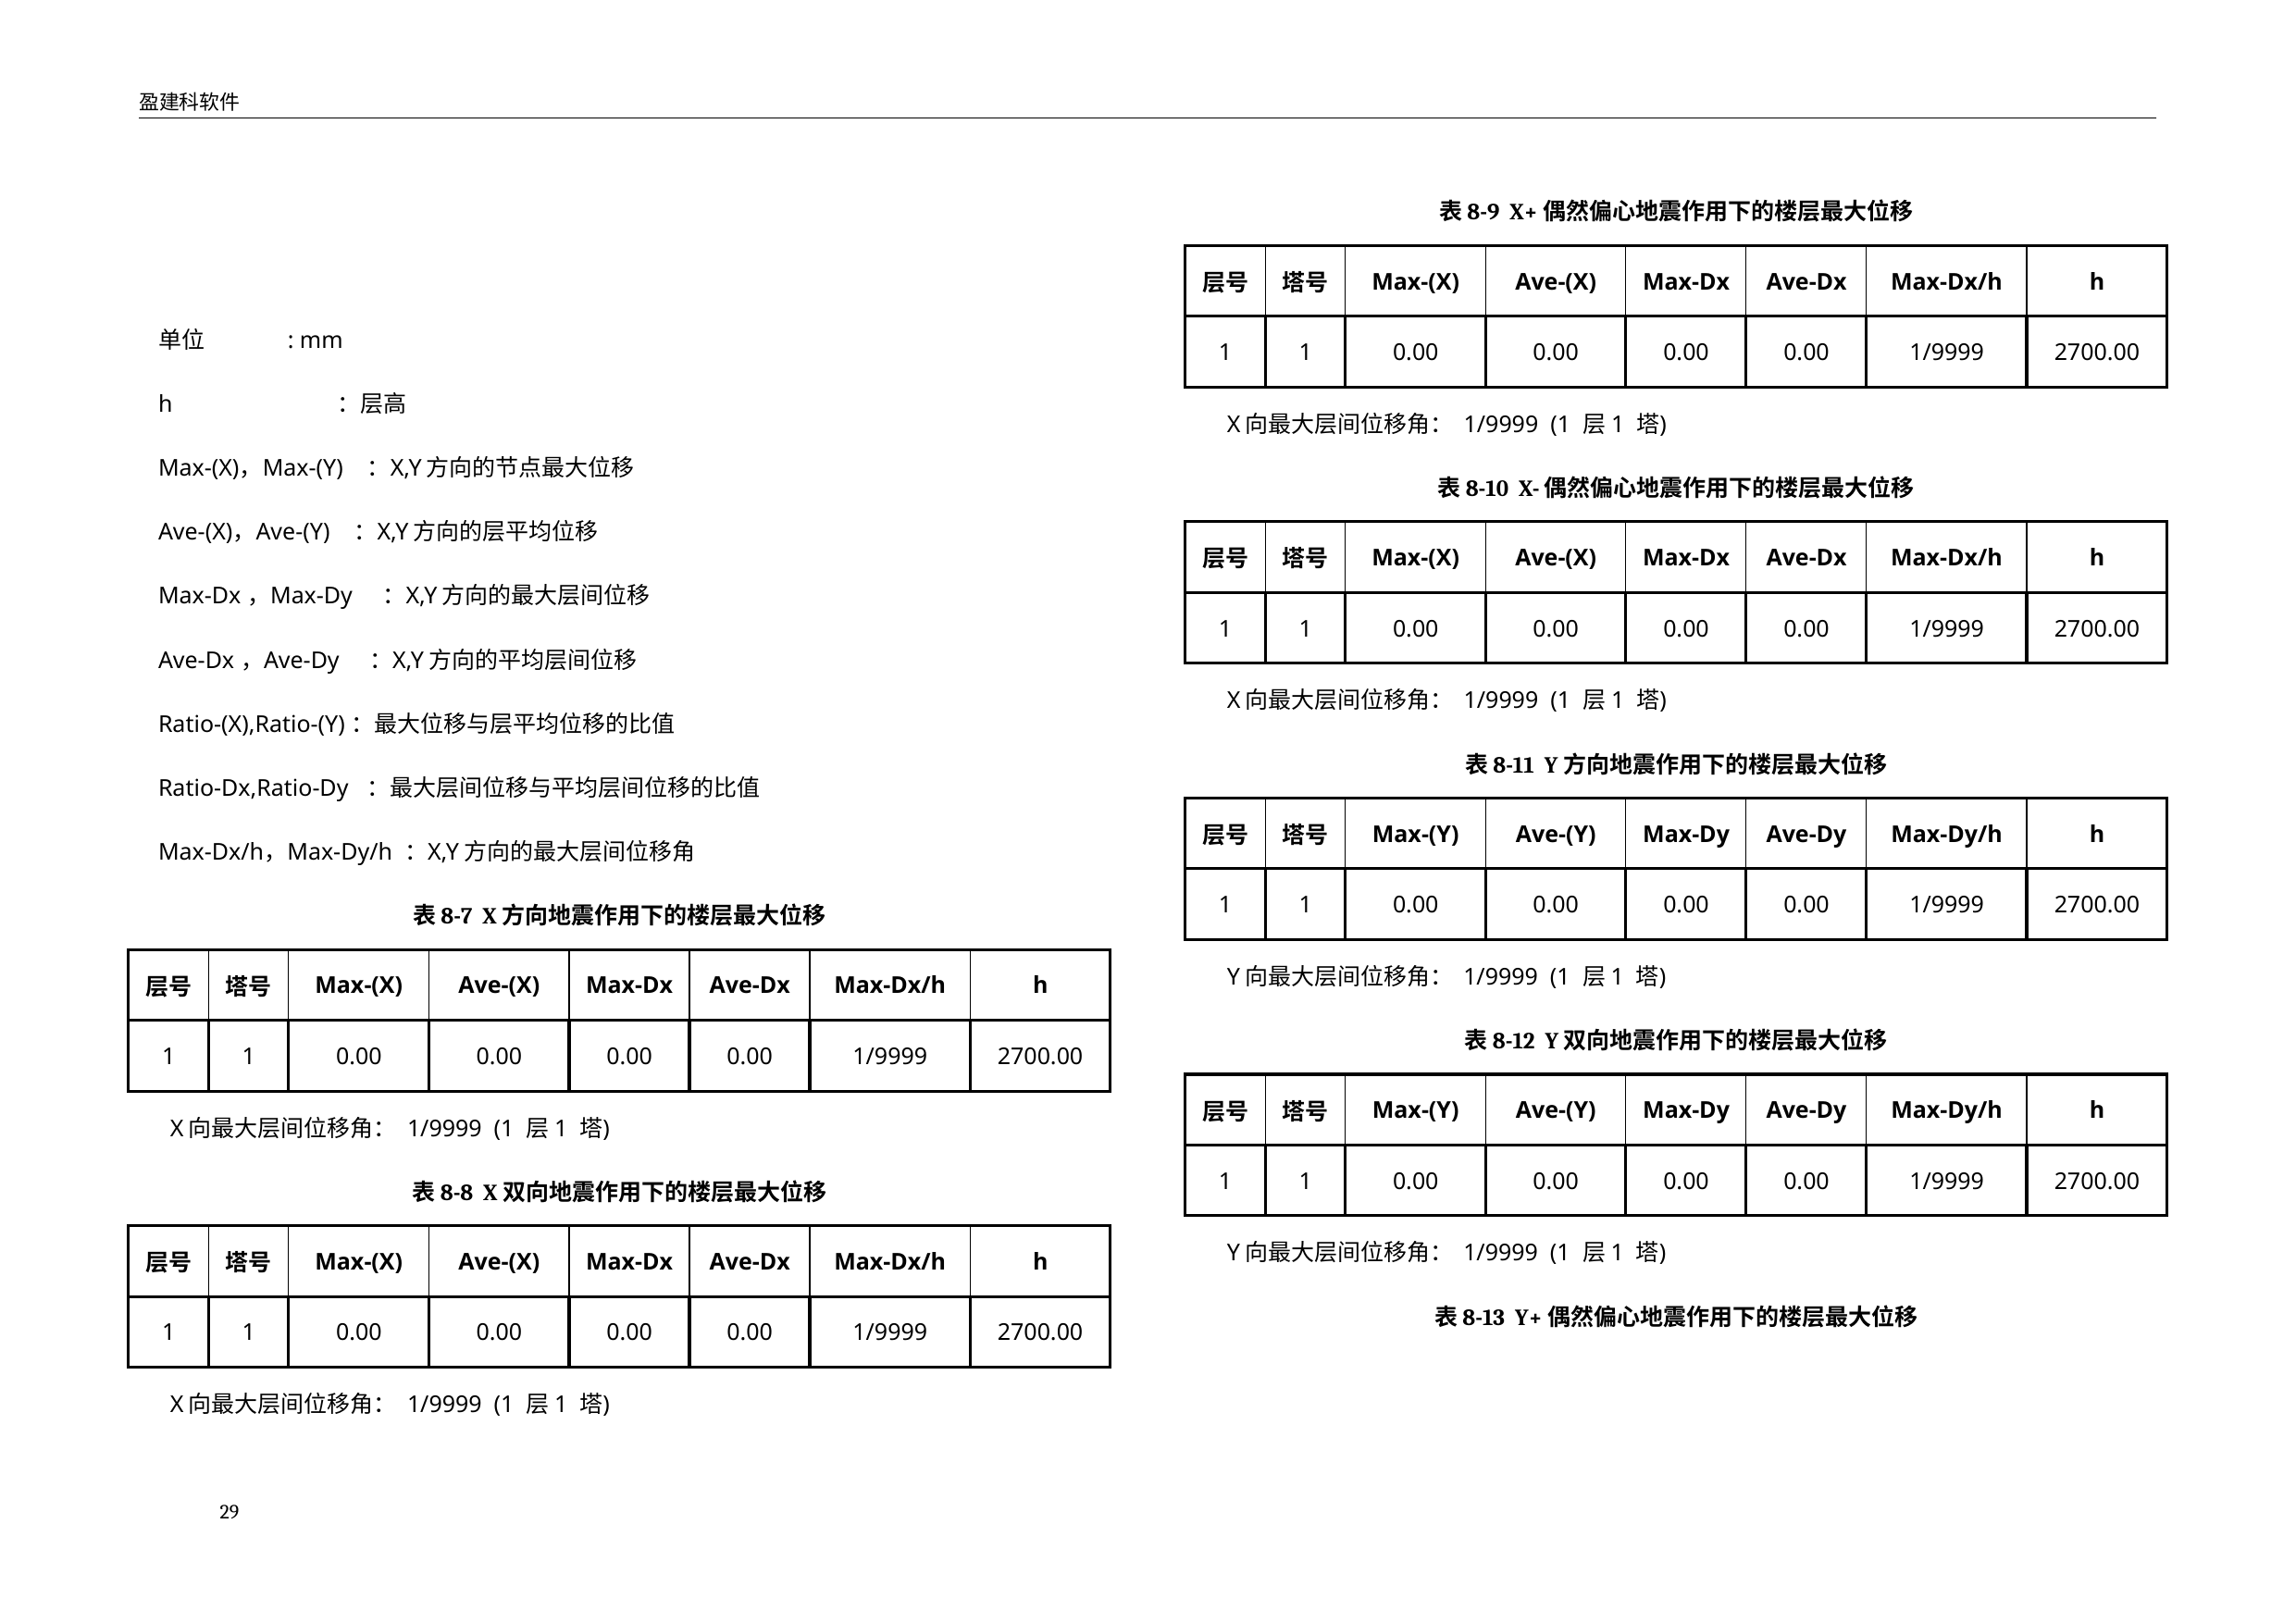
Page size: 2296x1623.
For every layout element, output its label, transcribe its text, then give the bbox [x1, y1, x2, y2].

table_cell 0.00 [1487, 1146, 1624, 1214]
table_header Ave-(X) [429, 951, 568, 1019]
table_header h [2028, 1076, 2166, 1144]
table_cell 1 [130, 1298, 207, 1366]
text 表8-7 X 方向地震作用下的楼层最大位移 [139, 884, 1099, 944]
table_header 层号 [130, 951, 208, 1019]
text Max-Dx ，Max-Dy ：X,Y方向的最大层间位移 [139, 564, 1099, 624]
table_header Max-Dx/h [1867, 523, 2026, 591]
table_header Max-(X) [289, 951, 428, 1019]
table_header 塔号 [1266, 1076, 1345, 1144]
table_header 层号 [130, 1227, 208, 1295]
table_cell 1 [1267, 594, 1344, 662]
text X向最大层间位移角： 1/9999 (1 层 1 塔) [1196, 668, 2156, 728]
table_cell 0.00 [290, 1298, 428, 1366]
table_cell 1/9999 [1868, 317, 2025, 386]
table_header Max-Dx [1626, 247, 1745, 315]
table_header Ave-(X) [1486, 247, 1625, 315]
table_cell 0.00 [1747, 594, 1865, 662]
table_cell 0.00 [1627, 1146, 1744, 1214]
table_cell 0.00 [1347, 1146, 1484, 1214]
table_header Max-Dy [1626, 799, 1745, 867]
table_header h [2028, 247, 2166, 315]
table_header Ave-(X) [1486, 523, 1625, 591]
table_header 塔号 [209, 1227, 288, 1295]
table_cell 0.00 [1487, 317, 1624, 386]
table_cell 1 [1267, 870, 1344, 938]
table_header 塔号 [1266, 799, 1345, 867]
table_cell 0.00 [571, 1298, 688, 1366]
table_cell 0.00 [1487, 870, 1624, 938]
text Max-Dx/h，Max-Dy/h ：X,Y方向的最大层间位移角 [139, 820, 1099, 880]
table_cell 0.00 [1487, 594, 1624, 662]
table_header Ave-Dx [1746, 523, 1866, 591]
table_cell 0.00 [430, 1022, 567, 1089]
text Ratio-(X),Ratio-(Y) ：最大位移与层平均位移的比值 [139, 692, 1099, 752]
table_cell 0.00 [571, 1022, 688, 1089]
table_header h [2028, 799, 2166, 867]
table_cell 0.00 [1627, 870, 1744, 938]
table_cell 0.00 [691, 1298, 808, 1366]
table_cell 2700.00 [972, 1298, 1109, 1366]
table_header h [971, 1227, 1109, 1295]
table_cell 2700.00 [2029, 870, 2166, 938]
table_header Ave-Dy [1746, 1076, 1866, 1144]
table_header Ave-(Y) [1486, 799, 1625, 867]
text Ave-(X)，Ave-(Y) ：X,Y方向的层平均位移 [139, 500, 1099, 560]
table_cell 1 [1186, 870, 1264, 938]
table_header Max-(Y) [1346, 799, 1485, 867]
table_cell 2700.00 [2029, 594, 2166, 662]
table_cell 0.00 [430, 1298, 567, 1366]
table_header h [971, 951, 1109, 1019]
table_header h [2028, 523, 2166, 591]
text 表8-13 Y+ 偶然偏心地震作用下的楼层最大位移 [1196, 1285, 2156, 1345]
table_header 塔号 [209, 951, 288, 1019]
table_header Max-Dy/h [1867, 1076, 2026, 1144]
table_header Max-Dy/h [1867, 799, 2026, 867]
text 表8-8 X 双向地震作用下的楼层最大位移 [139, 1160, 1099, 1220]
text h ：层高 [139, 372, 1099, 432]
table_header Ave-Dx [1746, 247, 1866, 315]
table_header Ave-Dx [690, 1227, 809, 1295]
text Max-(X)，Max-(Y) ：X,Y方向的节点最大位移 [139, 436, 1099, 496]
table_cell 1 [1186, 594, 1264, 662]
table_cell 1 [210, 1298, 287, 1366]
table_cell 0.00 [1627, 594, 1744, 662]
table_header Max-(X) [1346, 523, 1485, 591]
table_header 层号 [1186, 1076, 1265, 1144]
table_cell 2700.00 [2029, 317, 2166, 386]
text X向最大层间位移角： 1/9999 (1 层 1 塔) [1196, 392, 2156, 452]
text Y向最大层间位移角： 1/9999 (1 层 1 塔) [1196, 945, 2156, 1005]
table_cell 1 [1267, 1146, 1344, 1214]
table_cell 0.00 [1747, 1146, 1865, 1214]
text Y向最大层间位移角： 1/9999 (1 层 1 塔) [1196, 1220, 2156, 1281]
table_cell 0.00 [1747, 870, 1865, 938]
table_cell 0.00 [1627, 317, 1744, 386]
table_cell 1/9999 [1868, 594, 2025, 662]
text X向最大层间位移角： 1/9999 (1 层 1 塔) [139, 1372, 1099, 1432]
table_cell 0.00 [1347, 317, 1484, 386]
table_cell 0.00 [1347, 594, 1484, 662]
table_cell 1/9999 [812, 1298, 969, 1366]
table_cell 0.00 [290, 1022, 428, 1089]
table_cell 1/9999 [812, 1022, 969, 1089]
text 表8-12 Y 双向地震作用下的楼层最大位移 [1196, 1009, 2156, 1069]
table_header Max-(X) [289, 1227, 428, 1295]
text 表8-11 Y 方向地震作用下的楼层最大位移 [1196, 733, 2156, 793]
table_cell 0.00 [1747, 317, 1865, 386]
table_header Max-Dx [1626, 523, 1745, 591]
table_header Ave-Dy [1746, 799, 1866, 867]
table_cell 2700.00 [972, 1022, 1109, 1089]
table_cell 1 [210, 1022, 287, 1089]
table_header Max-(Y) [1346, 1076, 1485, 1144]
text X向最大层间位移角： 1/9999 (1 层 1 塔) [139, 1096, 1099, 1157]
table_cell 1/9999 [1868, 870, 2025, 938]
table_header Max-Dx/h [811, 1227, 970, 1295]
table_header Max-(X) [1346, 247, 1485, 315]
table_header Ave-(Y) [1486, 1076, 1625, 1144]
text 单位 : mm [139, 308, 1099, 368]
table_cell 1 [1186, 317, 1264, 386]
table_header 塔号 [1266, 247, 1345, 315]
text Ratio-Dx,Ratio-Dy ：最大层间位移与平均层间位移的比值 [139, 756, 1099, 816]
text Ave-Dx ，Ave-Dy ：X,Y方向的平均层间位移 [139, 628, 1099, 688]
table_header Ave-Dx [690, 951, 809, 1019]
table_cell 0.00 [1347, 870, 1484, 938]
text 表8-10 X- 偶然偏心地震作用下的楼层最大位移 [1196, 456, 2156, 516]
table_cell 2700.00 [2029, 1146, 2166, 1214]
table_header 层号 [1186, 247, 1265, 315]
table_header Max-Dx/h [811, 951, 970, 1019]
table_cell 1/9999 [1868, 1146, 2025, 1214]
table_header Max-Dx/h [1867, 247, 2026, 315]
table_header 层号 [1186, 523, 1265, 591]
table_header Max-Dy [1626, 1076, 1745, 1144]
table_cell 1 [130, 1022, 207, 1089]
text 表8-9 X+ 偶然偏心地震作用下的楼层最大位移 [1196, 180, 2156, 240]
table_header Max-Dx [570, 951, 689, 1019]
table_cell 1 [1267, 317, 1344, 386]
table_header 塔号 [1266, 523, 1345, 591]
table_header 层号 [1186, 799, 1265, 867]
table_cell 1 [1186, 1146, 1264, 1214]
table_cell 0.00 [691, 1022, 808, 1089]
table_header Ave-(X) [429, 1227, 568, 1295]
table_header Max-Dx [570, 1227, 689, 1295]
